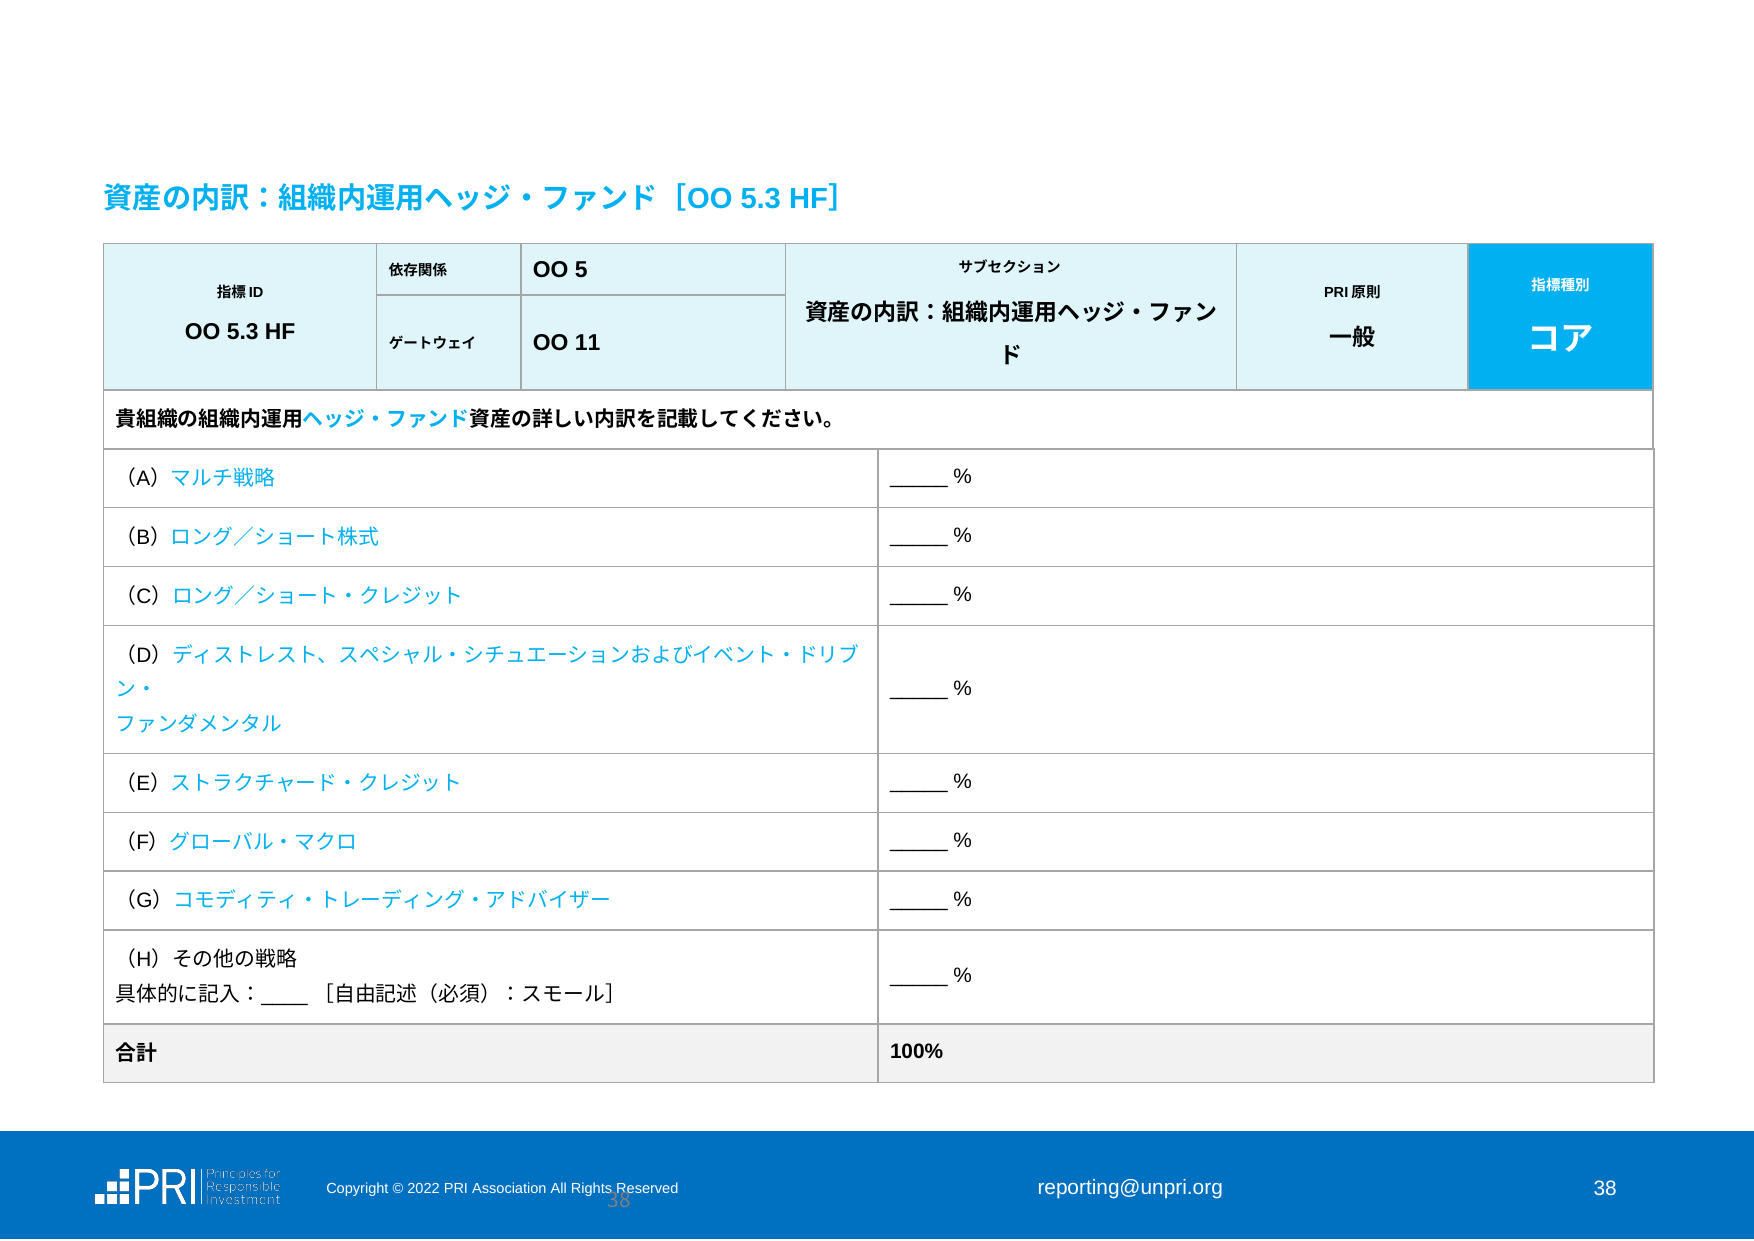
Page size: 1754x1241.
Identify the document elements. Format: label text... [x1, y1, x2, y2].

table_cell （H）その他の戦略 具体的に記入：____ ［自由記述（必須）：スモール］ [104, 931, 877, 1023]
table_cell 合計 [104, 1025, 877, 1082]
table_cell （B）ロング／ショート株式 [104, 508, 877, 566]
table_header OO 5 [522, 244, 785, 294]
table_cell _____ % [879, 813, 1653, 870]
picture [234, 526, 253, 546]
table_header PRI原則 一般 [1237, 244, 1467, 389]
table_cell _____ % [879, 508, 1653, 566]
table_cell _____ % [879, 450, 1653, 507]
table_cell 貴組織の組織内運用ヘッジ・ファンド資産の詳しい内訳を記載してください。 [104, 391, 1652, 448]
table_cell _____ % [879, 931, 1653, 1023]
table_cell （F）グローバル・マクロ [104, 813, 877, 870]
table_cell ゲートウェイ [377, 296, 520, 389]
picture [235, 585, 254, 605]
table_cell （D）ディストレスト、スペシャル・シチュエーションおよびイベント・ドリブン・ ファンダメンタル [104, 626, 877, 753]
table_cell _____ % [879, 567, 1653, 624]
table_cell _____ % [879, 754, 1653, 812]
table_header 依存関係 [377, 244, 520, 294]
table_cell （A）マルチ戦略 [104, 450, 877, 507]
table_cell OO 11 [522, 296, 785, 389]
subtitle 資産の内訳：組織内運用ヘッジ・ファンド［OO 5.3 HF］ [103, 175, 1650, 217]
table_cell （C）ロング／ショート・クレジット [104, 567, 877, 624]
table_cell _____ % [879, 872, 1653, 929]
table_cell 100% [879, 1025, 1653, 1082]
table_cell _____ % [879, 626, 1653, 753]
picture [92, 1166, 282, 1207]
table_header 指標種別 コア [1469, 244, 1652, 389]
table_header サブセクション 資産の内訳：組織内運用ヘッジ・ファンド [786, 244, 1236, 389]
table_header 指標ID OO 5.3 HF [104, 244, 376, 389]
table_cell （E）ストラクチャード・クレジット [104, 754, 877, 812]
table_cell （G）コモディティ・トレーディング・アドバイザー [104, 872, 877, 929]
